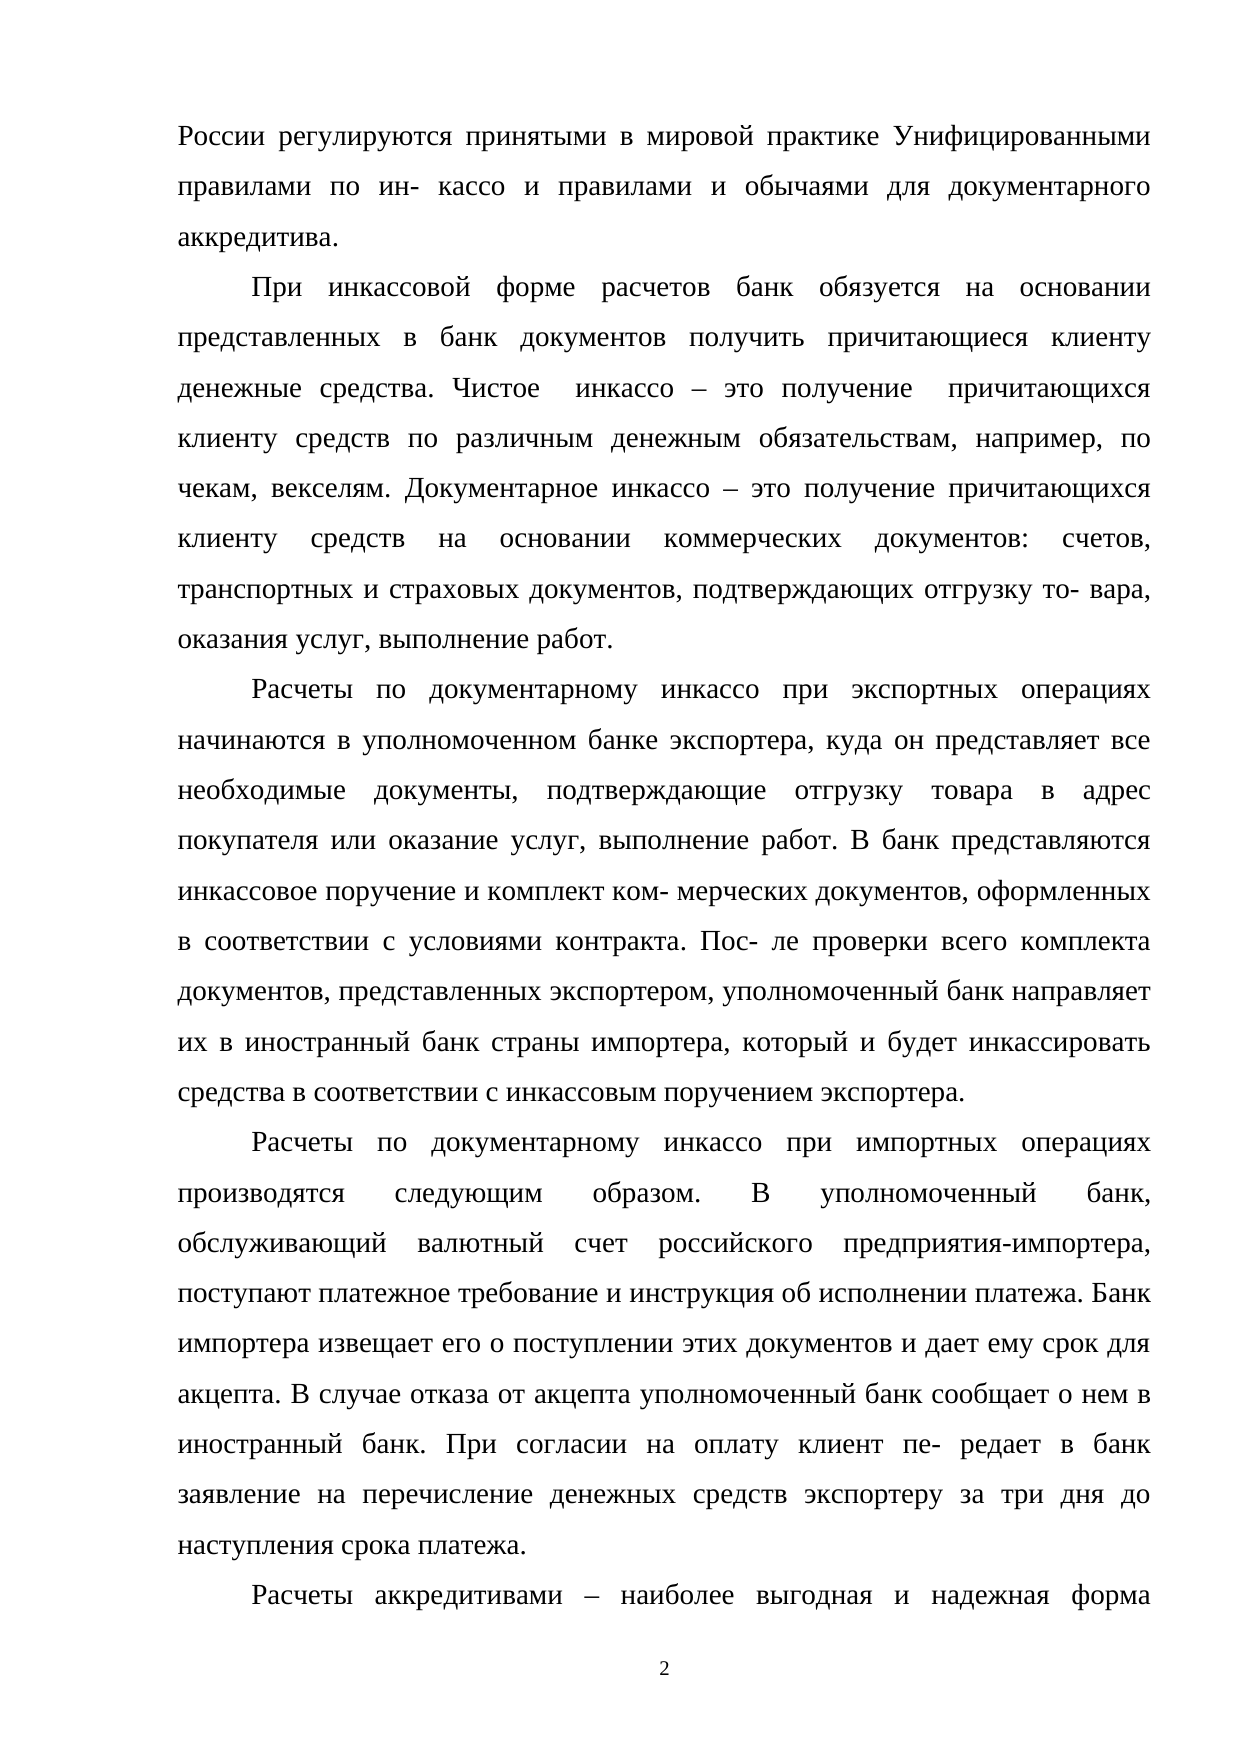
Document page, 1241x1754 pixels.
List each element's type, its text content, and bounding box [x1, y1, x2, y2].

text Расчеты по документарному инкассо при экспортных операциях начинаются в уполномоченном банке экспортера, куда он представляет все необходимые документы, подтверждающие отгрузку товара в адрес покупателя или оказание услуг, выполнение работ. В банк представляются инкассовое поручение и комплект ком- мерческих документов, оформленных в соответствии с условиями контракта. Пос- ле проверки всего комплекта документов, представленных экспортером, уполномоченный банк направляет их в иностранный банк страны импортера, который и будет инкассировать средства в соответствии с инкассовым поручением экспортера. [177, 672, 1152, 1108]
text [177, 118, 1152, 252]
text При инкассовой форме расчетов банк обязуется на основании представленных в банк документов получить причитающиеся клиенту денежные средства. Чистое инкассо – это получение причитающихся клиенту средств по различным денежным обязательствам, например, по чекам, векселям. Документарное инкассо – это получение причитающихся клиенту средств на основании коммерческих документов: счетов, транспортных и страховых документов, подтверждающих отгрузку то- вара, оказания услуг, выполнение работ. [177, 269, 1152, 655]
text Расчеты по документарному инкассо при импортных операциях производятся следующим образом. В уполномоченный банк, обслуживающий валютный счет российского предприятия-импортера, поступают платежное требование и инструкция об исполнении платежа. Банк импортера извещает его о поступлении этих документов и дает ему срок для акцепта. В случае отказа от акцепта уполномоченный банк сообщает о нем в иностранный банк. При согласии на оплату клиент пе- редает в банк заявление на перечисление денежных средств экспортеру за три дня до наступления срока платежа. [177, 1124, 1152, 1560]
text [177, 1577, 1152, 1611]
